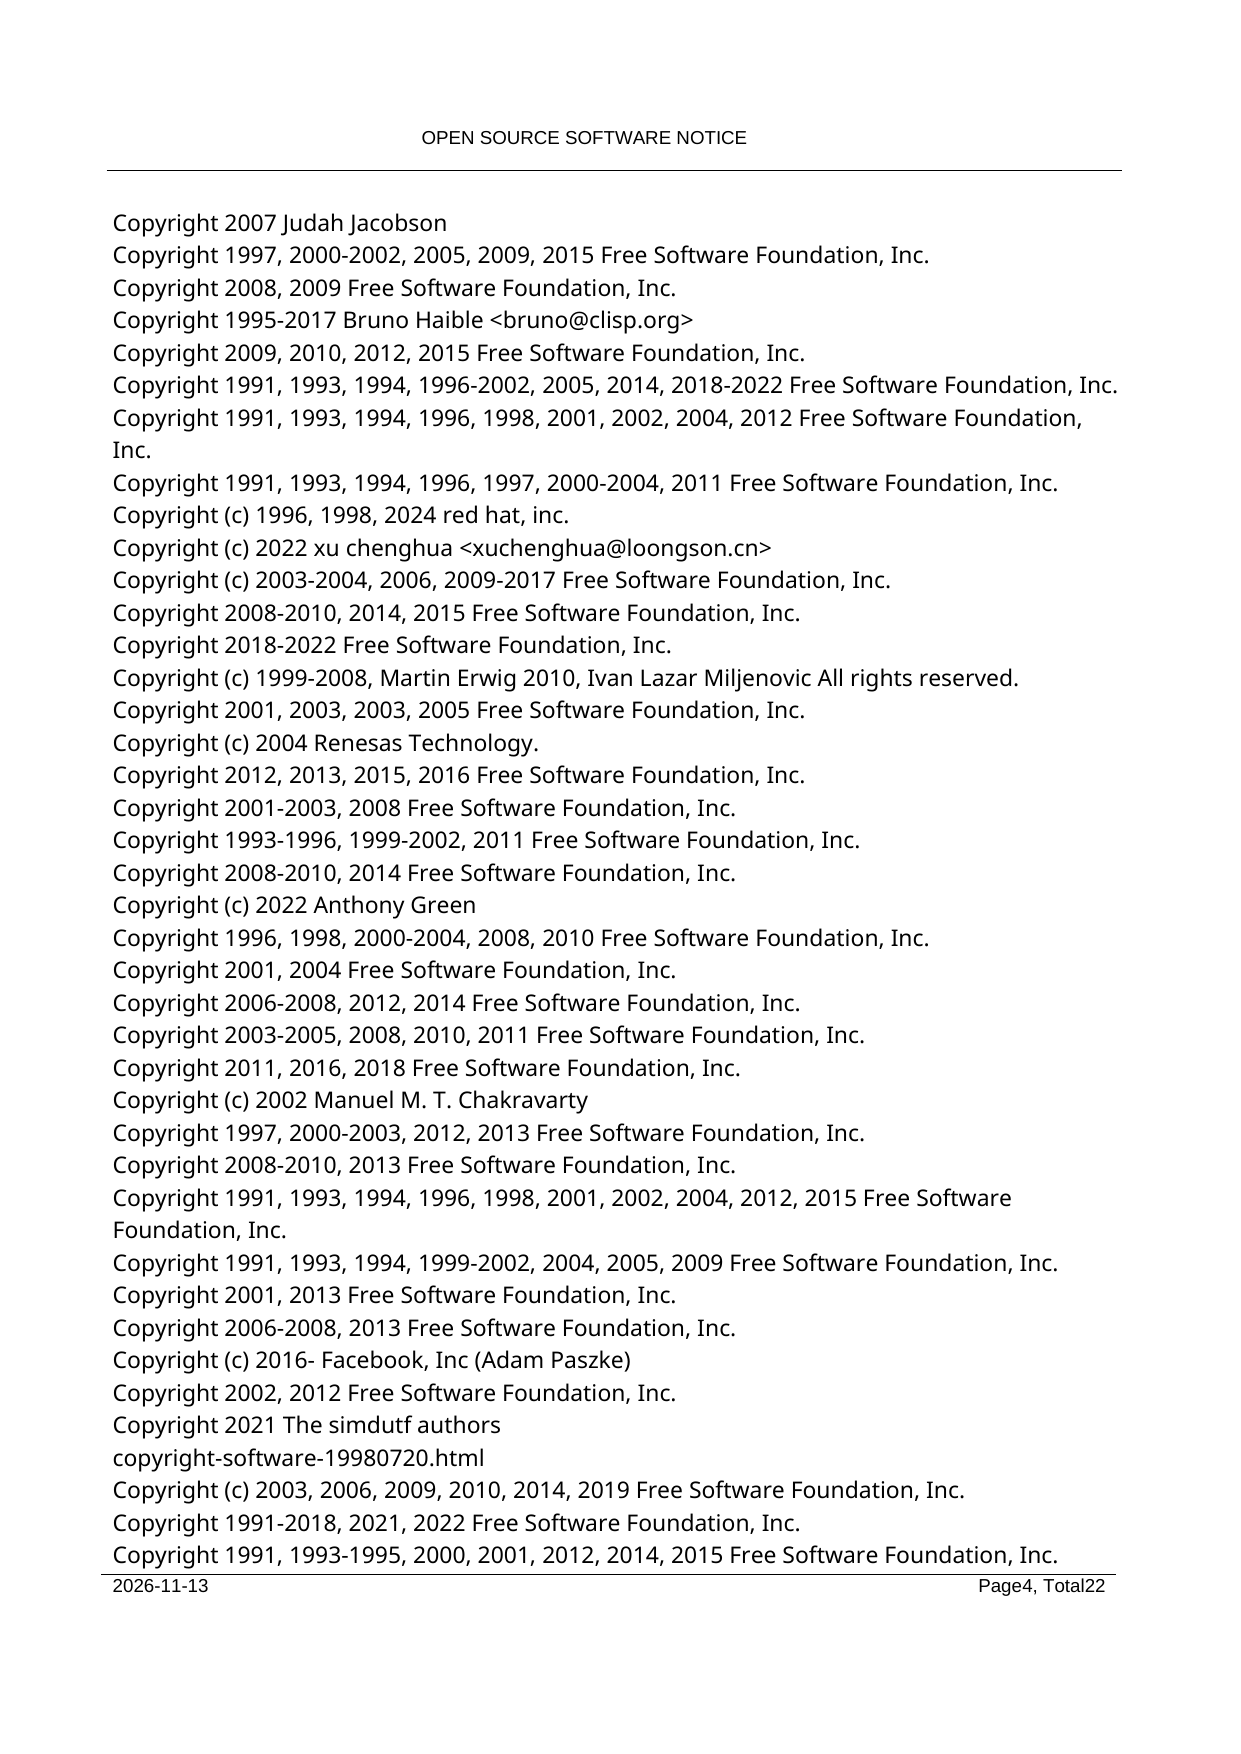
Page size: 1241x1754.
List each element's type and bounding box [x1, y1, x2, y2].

text [112, 206, 1128, 1571]
